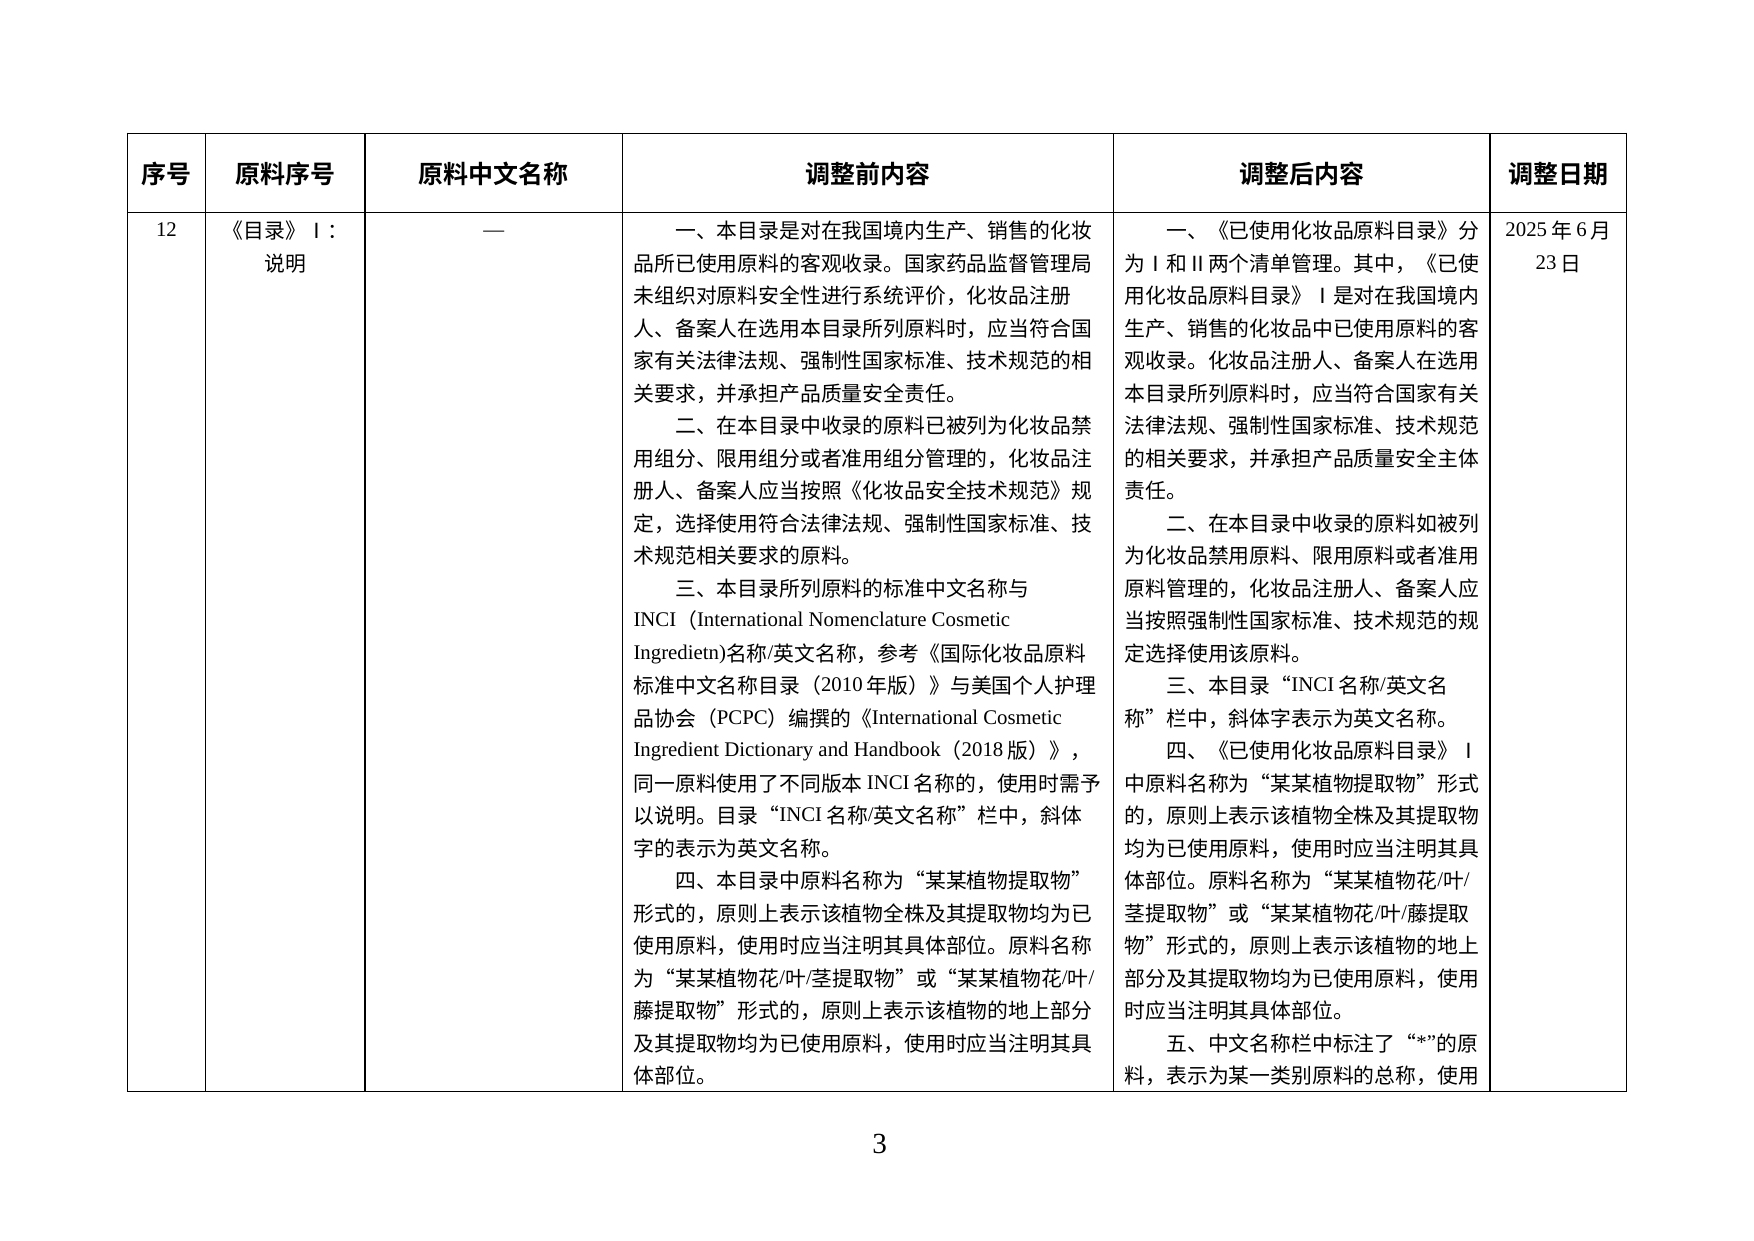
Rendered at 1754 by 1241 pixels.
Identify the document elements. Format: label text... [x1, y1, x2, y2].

table_header 调整后内容 [1114, 134, 1489, 212]
table_header 序号 [128, 134, 205, 212]
table_cell 2025年6月23日 [1491, 213, 1626, 1091]
table_cell — [366, 213, 622, 1091]
table_header 调整日期 [1491, 134, 1626, 212]
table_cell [623, 213, 1113, 1091]
table_cell 12 [128, 213, 205, 1091]
table_cell 《目录》Ⅰ： 说明 [206, 213, 364, 1091]
table_header 原料中文名称 [366, 134, 622, 212]
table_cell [1114, 213, 1489, 1091]
table_header 原料序号 [206, 134, 364, 212]
table_header 调整前内容 [623, 134, 1113, 212]
